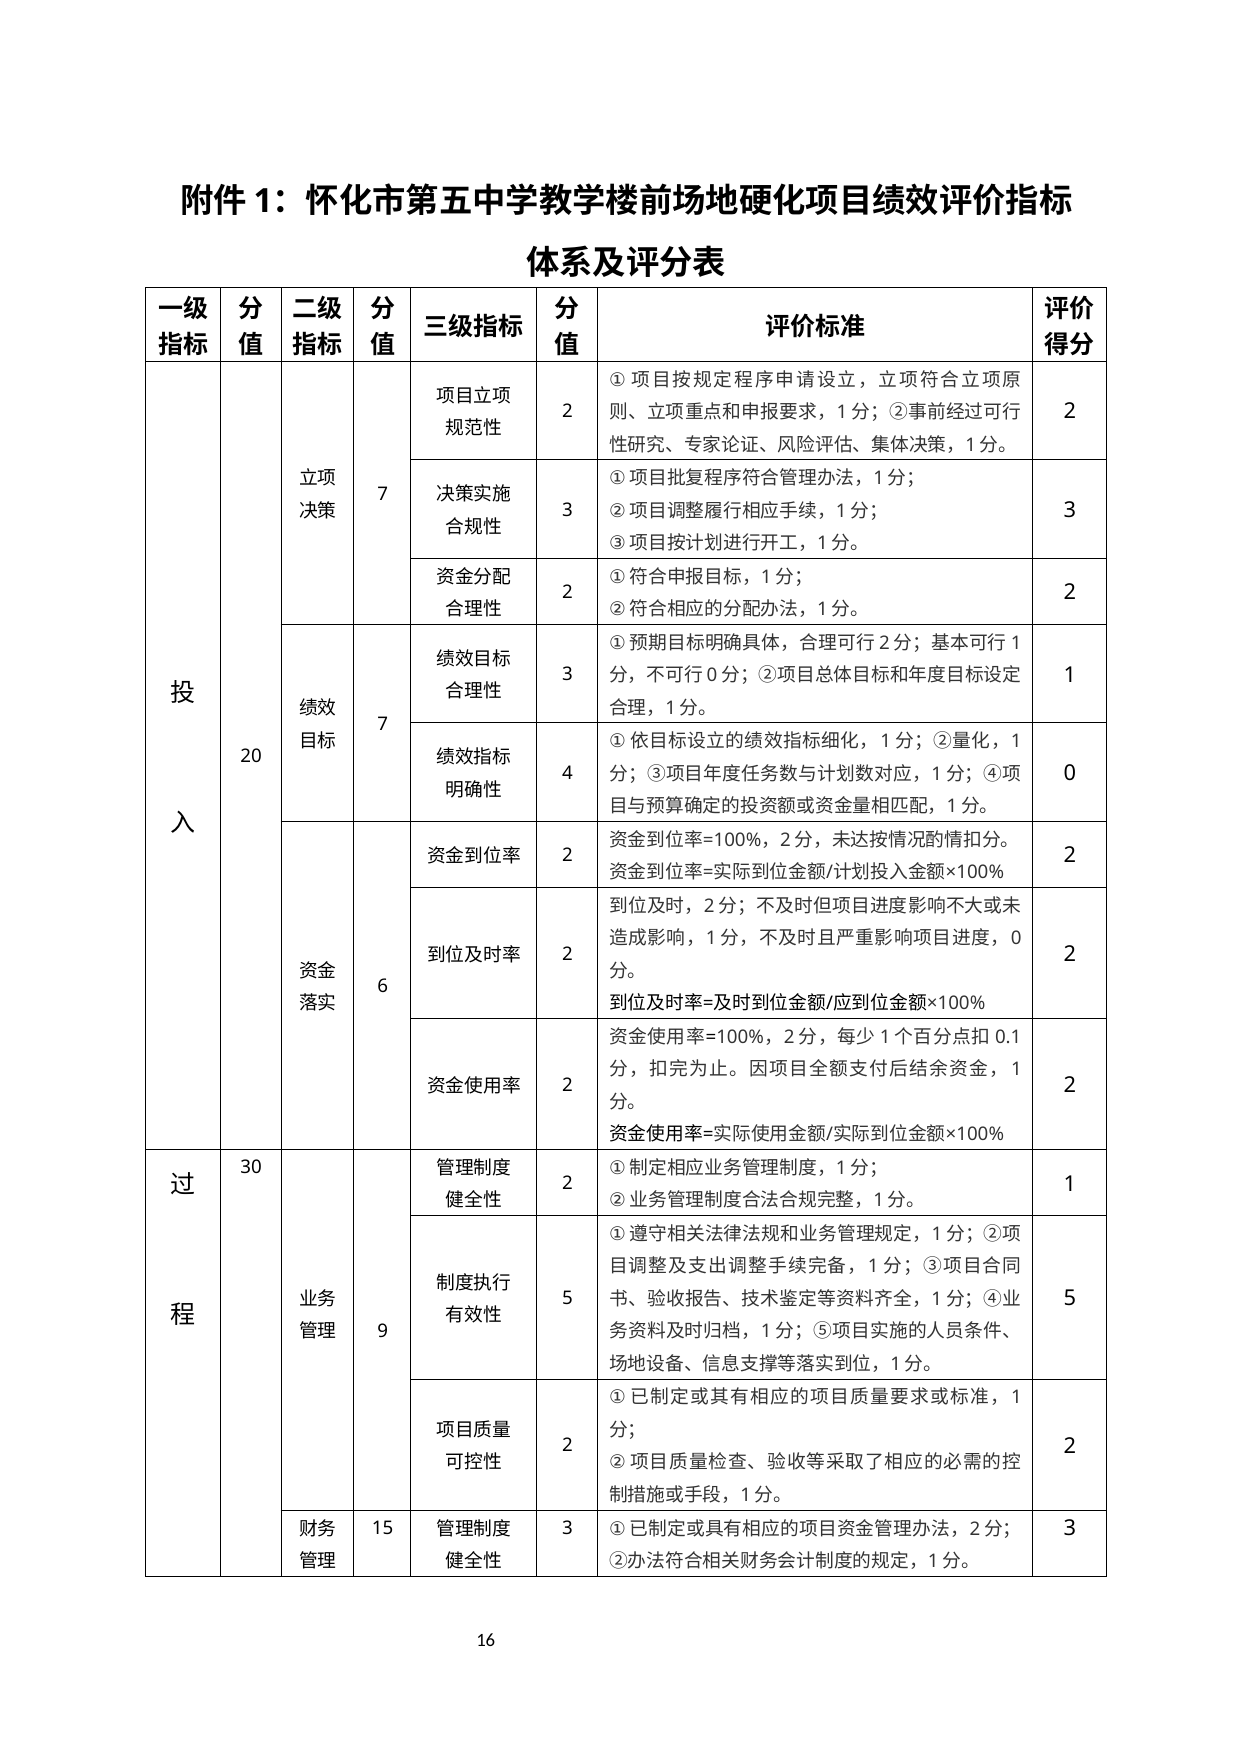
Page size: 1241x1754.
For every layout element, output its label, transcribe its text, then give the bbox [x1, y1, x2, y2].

table_cell 30 [221, 1150, 281, 1576]
table_cell ①依目标设立的绩效指标细化，1分；②量化，1分；③项目年度任务数与计划数对应，1分；④项目与预算确定的投资额或资金量相匹配，1分。 [598, 723, 1032, 821]
table_cell 绩效指标 明确性 [411, 723, 536, 821]
table_cell 到位及时率 [411, 888, 536, 1018]
table_cell 5 [1033, 1216, 1106, 1378]
table_cell 2 [537, 822, 597, 887]
table_cell 3 [1033, 460, 1106, 558]
table_cell 资金到位率 [411, 822, 536, 887]
table_cell ①已制定或其有相应的项目质量要求或标准，1分； ②项目质量检查、验收等采取了相应的必需的控制措施或手段，1分。 [598, 1380, 1032, 1509]
table_cell 4 [537, 723, 597, 821]
table_cell 2 [1033, 888, 1106, 1018]
table_cell 管理制度 健全性 [411, 1150, 536, 1215]
table_cell 项目质量 可控性 [411, 1380, 536, 1509]
table_cell 决策实施 合规性 [411, 460, 536, 558]
table_cell 2 [537, 1019, 597, 1149]
table_cell 3 [537, 460, 597, 558]
table_cell 2 [537, 888, 597, 1018]
table_cell 7 [354, 362, 410, 624]
table_cell ①符合申报目标，1分； ②符合相应的分配办法，1分。 [598, 559, 1032, 624]
table_cell 15 [354, 1511, 410, 1576]
table_header 评价得分 [1033, 288, 1106, 361]
table_cell 资金落实 [282, 822, 353, 1149]
text 附件1：怀化市第五中学教学楼前场地硬化项目绩效评价指标体系及评分表 [165, 162, 1087, 287]
table_cell 投 入 [146, 362, 220, 1149]
table_cell 立项决策 [282, 362, 353, 624]
table_header 分值 [354, 288, 410, 361]
table_cell 2 [537, 559, 597, 624]
table_cell 资金使用率 [411, 1019, 536, 1149]
table_cell 绩效目标 合理性 [411, 625, 536, 722]
table_cell 3 [537, 1511, 597, 1576]
table_cell 绩效目标 [282, 625, 353, 821]
table_cell 1 [1033, 1150, 1106, 1215]
table_cell 5 [537, 1216, 597, 1378]
table_cell 资金到位率=100%，2分，未达按情况酌情扣分。 资金到位率=实际到位金额/计划投入金额×100% [598, 822, 1032, 887]
table_cell ①遵守相关法律法规和业务管理规定，1分；②项目调整及支出调整手续完备，1分；③项目合同书、验收报告、技术鉴定等资料齐全，1分；④业务资料及时归档，1分；⑤项目实施的人员条件、场地设备、信息支撑等落实到位，1分。 [598, 1216, 1032, 1378]
table_cell ①项目批复程序符合管理办法，1分； ②项目调整履行相应手续，1分； ③项目按计划进行开工，1分。 [598, 460, 1032, 558]
table_cell 业务管理 [282, 1150, 353, 1509]
table_cell 20 [221, 362, 281, 1149]
table_cell 2 [1033, 822, 1106, 887]
table_cell 2 [1033, 1019, 1106, 1149]
table_header 分值 [537, 288, 597, 361]
table_cell 2 [1033, 362, 1106, 459]
table_header 一级 指标 [146, 288, 220, 361]
table_cell 制度执行 有效性 [411, 1216, 536, 1378]
table_cell 3 [1033, 1511, 1106, 1576]
table_cell 过 程 [146, 1150, 220, 1576]
table_cell 2 [1033, 559, 1106, 624]
table_cell 财务管理 [282, 1511, 353, 1576]
table_header 二级 指标 [282, 288, 353, 361]
table_cell 7 [354, 625, 410, 821]
table_cell 6 [354, 822, 410, 1149]
table_cell 0 [1033, 723, 1106, 821]
table_cell 2 [537, 1380, 597, 1509]
table_cell ①制定相应业务管理制度，1分； ②业务管理制度合法合规完整，1分。 [598, 1150, 1032, 1215]
table_cell 到位及时，2分；不及时但项目进度影响不大或未造成影响，1分，不及时且严重影响项目进度，0分。 到位及时率=及时到位金额/应到位金额×100% [598, 888, 1032, 1018]
table_cell 管理制度 健全性 [411, 1511, 536, 1576]
table_cell ①预期目标明确具体，合理可行2分；基本可行1分，不可行0分；②项目总体目标和年度目标设定合理，1分。 [598, 625, 1032, 722]
table_cell 2 [537, 1150, 597, 1215]
table_cell ①已制定或具有相应的项目资金管理办法，2分；②办法符合相关财务会计制度的规定，1分。 [598, 1511, 1032, 1576]
table_cell 3 [537, 625, 597, 722]
table_header 三级指标 [411, 288, 536, 361]
table_cell 2 [1033, 1380, 1106, 1509]
table_cell 资金使用率=100%，2分，每少1个百分点扣0.1分，扣完为止。因项目全额支付后结余资金，1分。 资金使用率=实际使用金额/实际到位金额×100% [598, 1019, 1032, 1149]
table_cell 1 [1033, 625, 1106, 722]
table_cell 项目立项 规范性 [411, 362, 536, 459]
table_header 分值 [221, 288, 281, 361]
table_cell 资金分配 合理性 [411, 559, 536, 624]
table_header 评价标准 [598, 288, 1032, 361]
table_cell ①项目按规定程序申请设立，立项符合立项原则、立项重点和申报要求，1分；②事前经过可行性研究、专家论证、风险评估、集体决策，1分。 [598, 362, 1032, 459]
table_cell 2 [537, 362, 597, 459]
table_cell 9 [354, 1150, 410, 1509]
